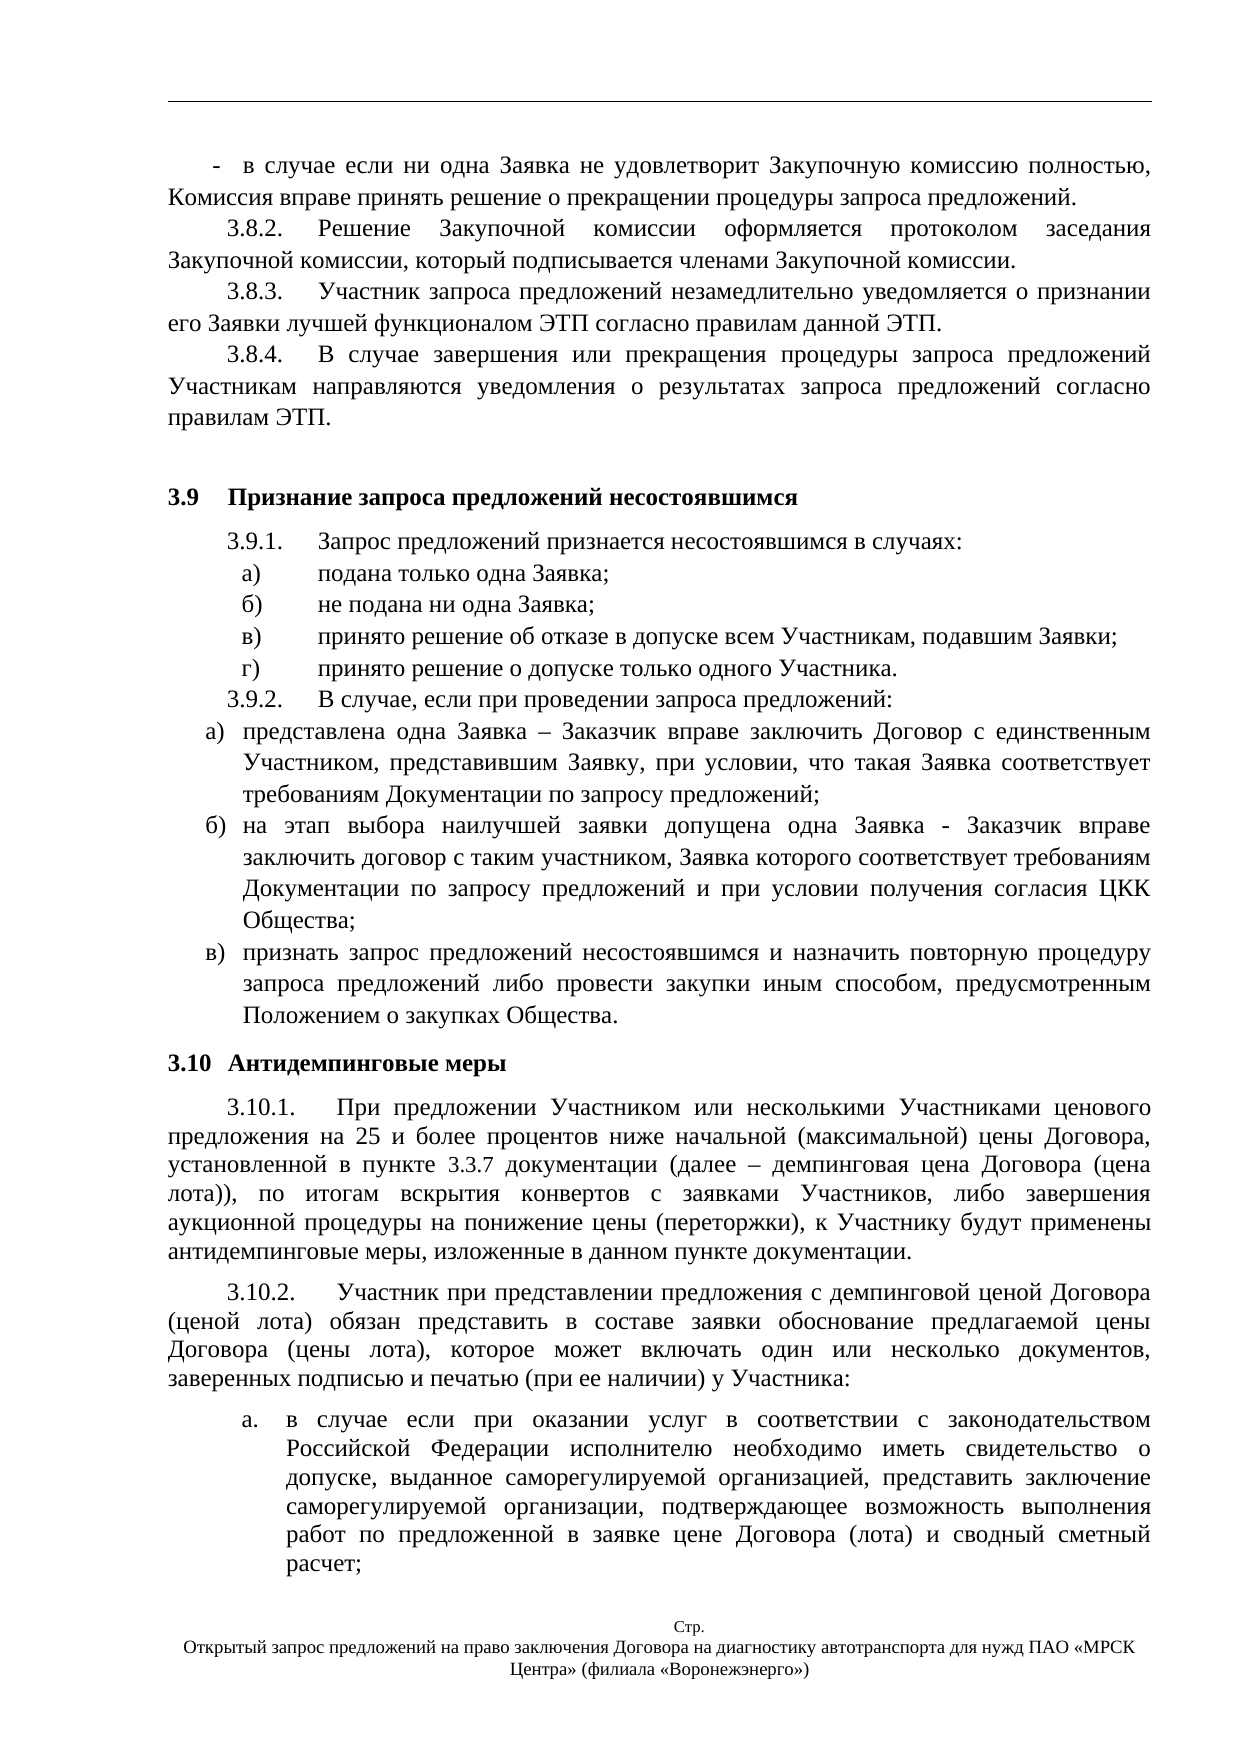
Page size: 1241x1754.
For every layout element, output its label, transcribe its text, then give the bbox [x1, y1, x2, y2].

list Участник запроса предложений незамедлительно уведомляется о признании его Заявки лучшей функционалом ЭТП согласно правилам данной ЭТП. [168, 276, 1152, 337]
list В случае, если при проведении запроса предложений: [168, 684, 1152, 713]
list в случае если ни одна Заявка не удовлетворит Закупочную комиссию полностью, Комиссия вправе принять решение о прекращении процедуры запроса предложений. [168, 150, 1152, 210]
list в случае если при оказании услуг в соответствии с законодательством Российской Федерации исполнителю необходимо иметь свидетельство о допуске, выданное саморегулируемой организацией, представить заключение саморегулируемой организации, подтверждающее возможность выполнения работ по предложенной в заявке цене Договора (лота) и сводный сметный расчет; [241, 1404, 1152, 1577]
subtitle Антидемпинговые меры [168, 1048, 1152, 1077]
list признать запрос предложений несостоявшимся и назначить повторную процедуру запроса предложений либо провести закупки иным способом, предусмотренным Положением о закупках Общества. [205, 937, 1152, 1028]
list Участник при представлении предложения с демпинговой ценой Договора (ценой лота) обязан представить в составе заявки обоснование предлагаемой цены Договора (цены лота), которое может включать один или несколько документов, заверенных подписью и печатью (при ее наличии) у Участника: [168, 1277, 1152, 1392]
list на этап выбора наилучшей заявки допущена одна Заявка - Заказчик вправе заключить договор с таким участником, Заявка которого соответствует требованиям Документации по запросу предложений и при условии получения согласия ЦКК Общества; [205, 810, 1152, 934]
list не подана ни одна Заявка; [168, 589, 1152, 618]
list принято решение о допуске только одного Участника. [168, 653, 1152, 681]
list принято решение об отказе в допуске всем Участникам, подавшим Заявки; [168, 621, 1152, 650]
list При предложении Участником или несколькими Участниками ценового предложения на 25 и более процентов ниже начальной (максимальной) цены Договора, установленной в пункте 3.3.7 документации (далее – демпинговая цена Договора (цена лота)), по итогам вскрытия конвертов с заявками Участников, либо завершения аукционной процедуры на понижение цены (переторжки), к Участнику будут применены антидемпинговые меры, изложенные в данном пункте документации. [168, 1092, 1152, 1264]
subtitle Признание запроса предложений несостоявшимся [168, 482, 1152, 511]
list подана только одна Заявка; [168, 558, 1152, 587]
list Запрос предложений признается несостоявшимся в случаях: [168, 526, 1152, 555]
list Решение Закупочной комиссии оформляется протоколом заседания Закупочной комиссии, который подписывается членами Закупочной комиссии. [168, 213, 1152, 273]
list В случае завершения или прекращения процедуры запроса предложений Участникам направляются уведомления о результатах запроса предложений согласно правилам ЭТП. [168, 339, 1152, 431]
list представлена одна Заявка – Заказчик вправе заключить Договор с единственным Участником, представившим Заявку, при условии, что такая Заявка соответствует требованиям Документации по запросу предложений; [205, 716, 1152, 808]
